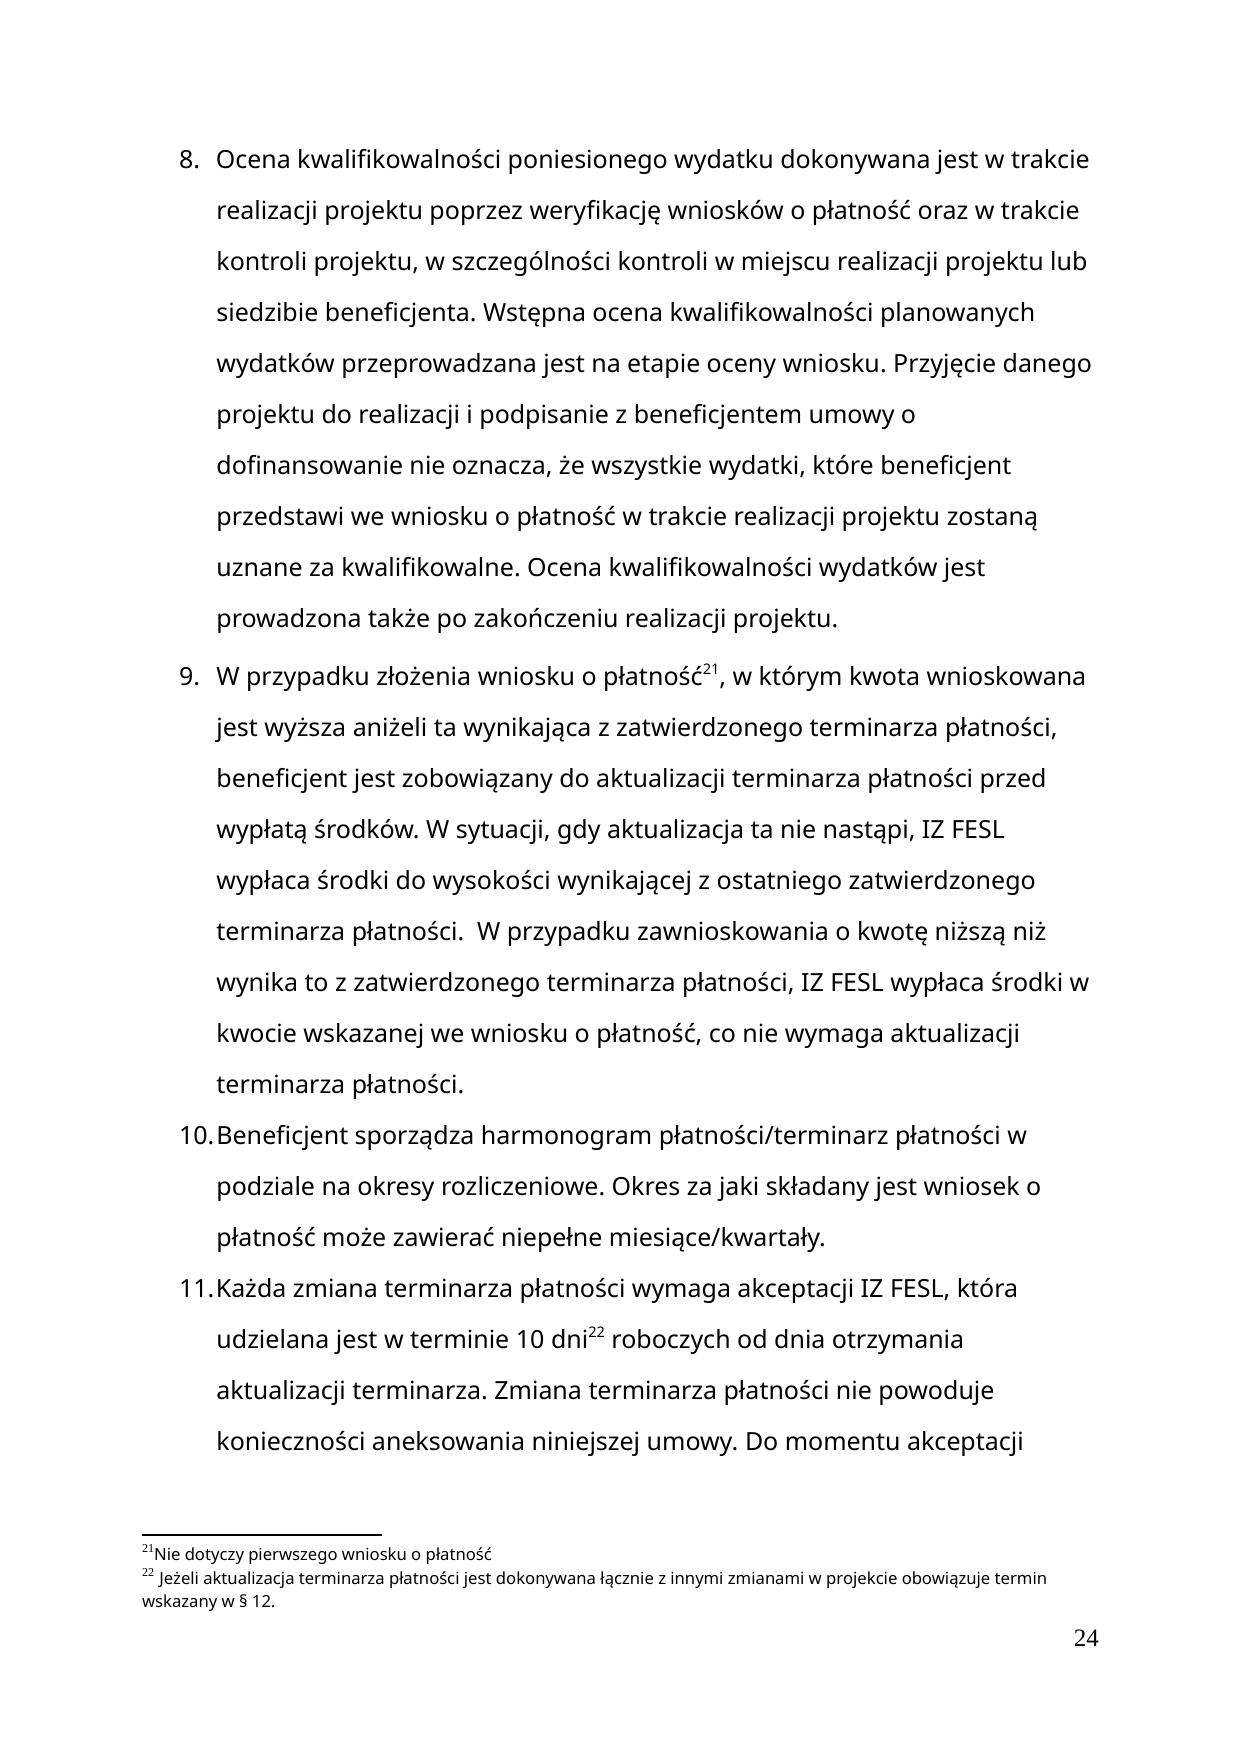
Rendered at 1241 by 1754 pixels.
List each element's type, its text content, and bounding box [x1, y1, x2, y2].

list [179, 1271, 1098, 1458]
list Beneficjent sporządza harmonogram płatności/terminarz płatności w podziale na okresy rozliczeniowe. Okres za jaki składany jest wniosek o płatność może zawierać niepełne miesiące/kwartały. [179, 1118, 1098, 1254]
list W przypadku złożenia wniosku o płatność, w którym kwota wnioskowana jest wyższa aniżeli ta wynikająca z zatwierdzonego terminarza płatności, beneficjent jest zobowiązany do aktualizacji terminarza płatności przed wypłatą środków. W sytuacji, gdy aktualizacja ta nie nastąpi, IZ FESL wypłaca środki do wysokości wynikającej z ostatniego zatwierdzonego terminarza płatności. W przypadku zawnioskowania o kwotę niższą niż wynika to z zatwierdzonego terminarza płatności, IZ FESL wypłaca środki w kwocie wskazanej we wniosku o płatność, co nie wymaga aktualizacji terminarza płatności. [179, 658, 1098, 1101]
list Ocena kwalifikowalności poniesionego wydatku dokonywana jest w trakcie realizacji projektu poprzez weryfikację wniosków o płatność oraz w trakcie kontroli projektu, w szczególności kontroli w miejscu realizacji projektu lub siedzibie beneficjenta. Wstępna ocena kwalifikowalności planowanych wydatków przeprowadzana jest na etapie oceny wniosku. Przyjęcie danego projektu do realizacji i podpisanie z beneficjentem umowy o dofinansowanie nie oznacza, że wszystkie wydatki, które beneficjent przedstawi we wniosku o płatność w trakcie realizacji projektu zostaną uznane za kwalifikowalne. Ocena kwalifikowalności wydatków jest prowadzona także po zakończeniu realizacji projektu. [179, 142, 1098, 635]
